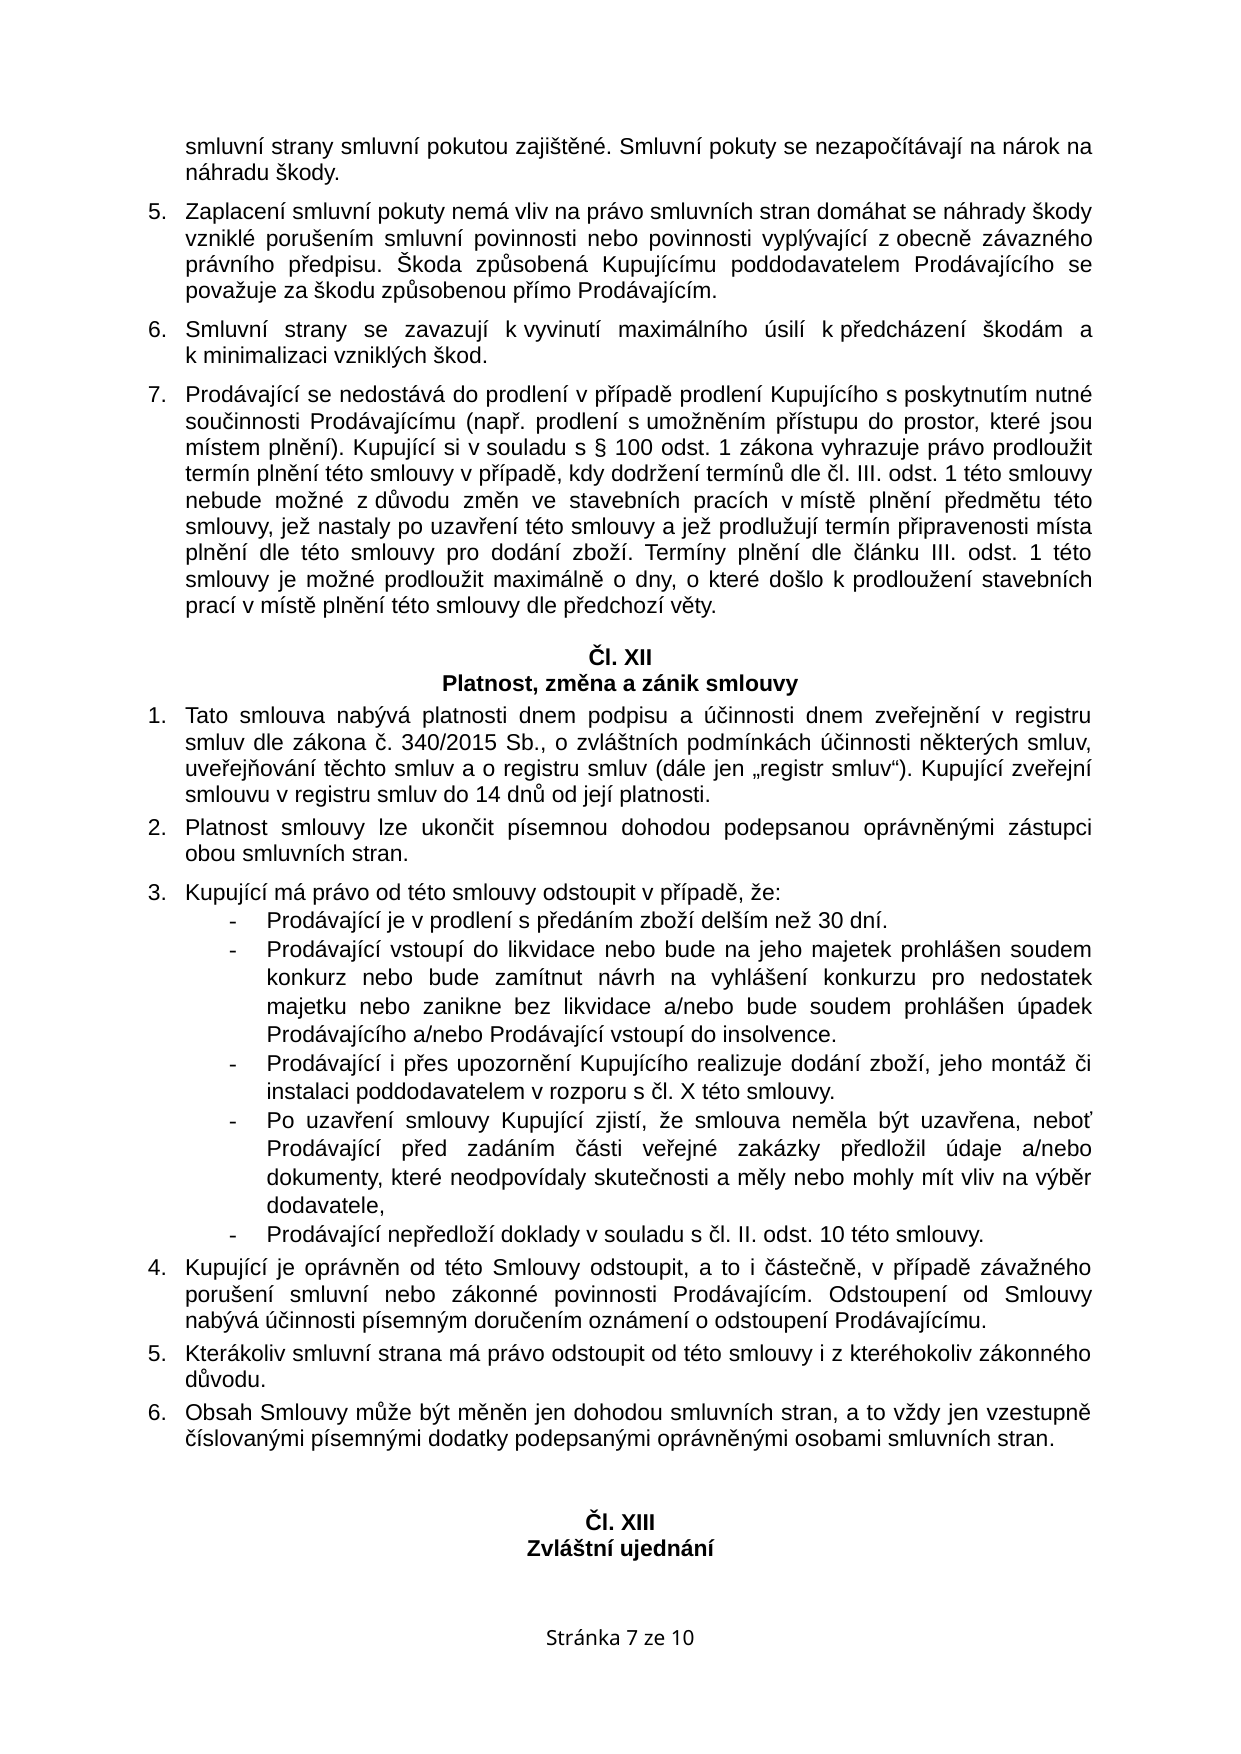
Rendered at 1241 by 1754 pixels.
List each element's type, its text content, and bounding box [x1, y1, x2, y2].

subtitle Tato smlouva nabývá platnosti dnem podpisu a účinnosti dnem zveřejnění v registru smluv dle zákona č. 340/2015 Sb., o zvláštních podmínkách účinnosti některých smluv, uveřejňování těchto smluv a o registru smluv (dále jen „registr smluv“). Kupující zveřejní smlouvu v registru smluv do 14 dnů od její platnosti. [148, 702, 1093, 808]
subtitle Platnost, změna a zánik smlouvy [148, 670, 1093, 696]
list Prodávající nepředloží doklady v souladu s čl. II. odst. 10 této smlouvy. [229, 1219, 1093, 1248]
subtitle Čl. XII [148, 643, 1093, 670]
list Po uzavření smlouvy Kupující zjistí, že smlouva neměla být uzavřena, neboť Prodávající před zadáním části veřejné zakázky předložil údaje a/nebo dokumenty, které neodpovídaly skutečnosti a měly nebo mohly mít vliv na výběr dodavatele, [229, 1105, 1093, 1219]
subtitle Čl. XIII [148, 1509, 1093, 1535]
list Prodávající i přes upozornění Kupujícího realizuje dodání zboží, jeho montáž či instalaci poddodavatelem v rozporu s čl. X této smlouvy. [229, 1048, 1093, 1105]
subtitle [148, 133, 1093, 186]
subtitle Zaplacení smluvní pokuty nemá vliv na právo smluvních stran domáhat se náhrady škody vzniklé porušením smluvní povinnosti nebo povinnosti vyplývající z obecně závazného právního předpisu. Škoda způsobená Kupujícímu poddodavatelem Prodávajícího se považuje za škodu způsobenou přímo Prodávajícím. [148, 198, 1093, 303]
list Prodávající je v prodlení s předáním zboží delším než 30 dní. [229, 906, 1093, 934]
subtitle Kupující má právo od této smlouvy odstoupit v případě, že: [148, 879, 1093, 906]
subtitle Kterákoliv smluvní strana má právo odstoupit od této smlouvy i z kteréhokoliv zákonného důvodu. [148, 1340, 1093, 1392]
subtitle Prodávající se nedostává do prodlení v případě prodlení Kupujícího s poskytnutím nutné součinnosti Prodávajícímu (např. prodlení s umožněním přístupu do prostor, které jsou místem plnění). Kupující si v souladu s § 100 odst. 1 zákona vyhrazuje právo prodloužit termín plnění této smlouvy v případě, kdy dodržení termínů dle čl. III. odst. 1 této smlouvy nebude možné z důvodu změn ve stavebních pracích v místě plnění předmětu této smlouvy, jež nastaly po uzavření této smlouvy a jež prodlužují termín připravenosti místa plnění dle této smlouvy pro dodání zboží. Termíny plnění dle článku III. odst. 1 této smlouvy je možné prodloužit maximálně o dny, o které došlo k prodloužení stavebních prací v místě plnění této smlouvy dle předchozí věty. [148, 381, 1093, 618]
subtitle Zvláštní ujednání [148, 1535, 1093, 1562]
subtitle Kupující je oprávněn od této Smlouvy odstoupit, a to i částečně, v případě závažného porušení smluvní nebo zákonné povinnosti Prodávajícím. Odstoupení od Smlouvy nabývá účinnosti písemným doručením oznámení o odstoupení Prodávajícímu. [148, 1254, 1093, 1333]
subtitle Smluvní strany se zavazují k vyvinutí maximálního úsilí k předcházení škodám a k minimalizaci vzniklých škod. [148, 316, 1093, 369]
subtitle Platnost smlouvy lze ukončit písemnou dohodou podepsanou oprávněnými zástupci obou smluvních stran. [148, 814, 1093, 867]
list Prodávající vstoupí do likvidace nebo bude na jeho majetek prohlášen soudem konkurz nebo bude zamítnut návrh na vyhlášení konkurzu pro nedostatek majetku nebo zanikne bez likvidace a/nebo bude soudem prohlášen úpadek Prodávajícího a/nebo Prodávající vstoupí do insolvence. [229, 934, 1093, 1048]
subtitle Obsah Smlouvy může být měněn jen dohodou smluvních stran, a to vždy jen vzestupně číslovanými písemnými dodatky podepsanými oprávněnými osobami smluvních stran. [148, 1399, 1093, 1451]
